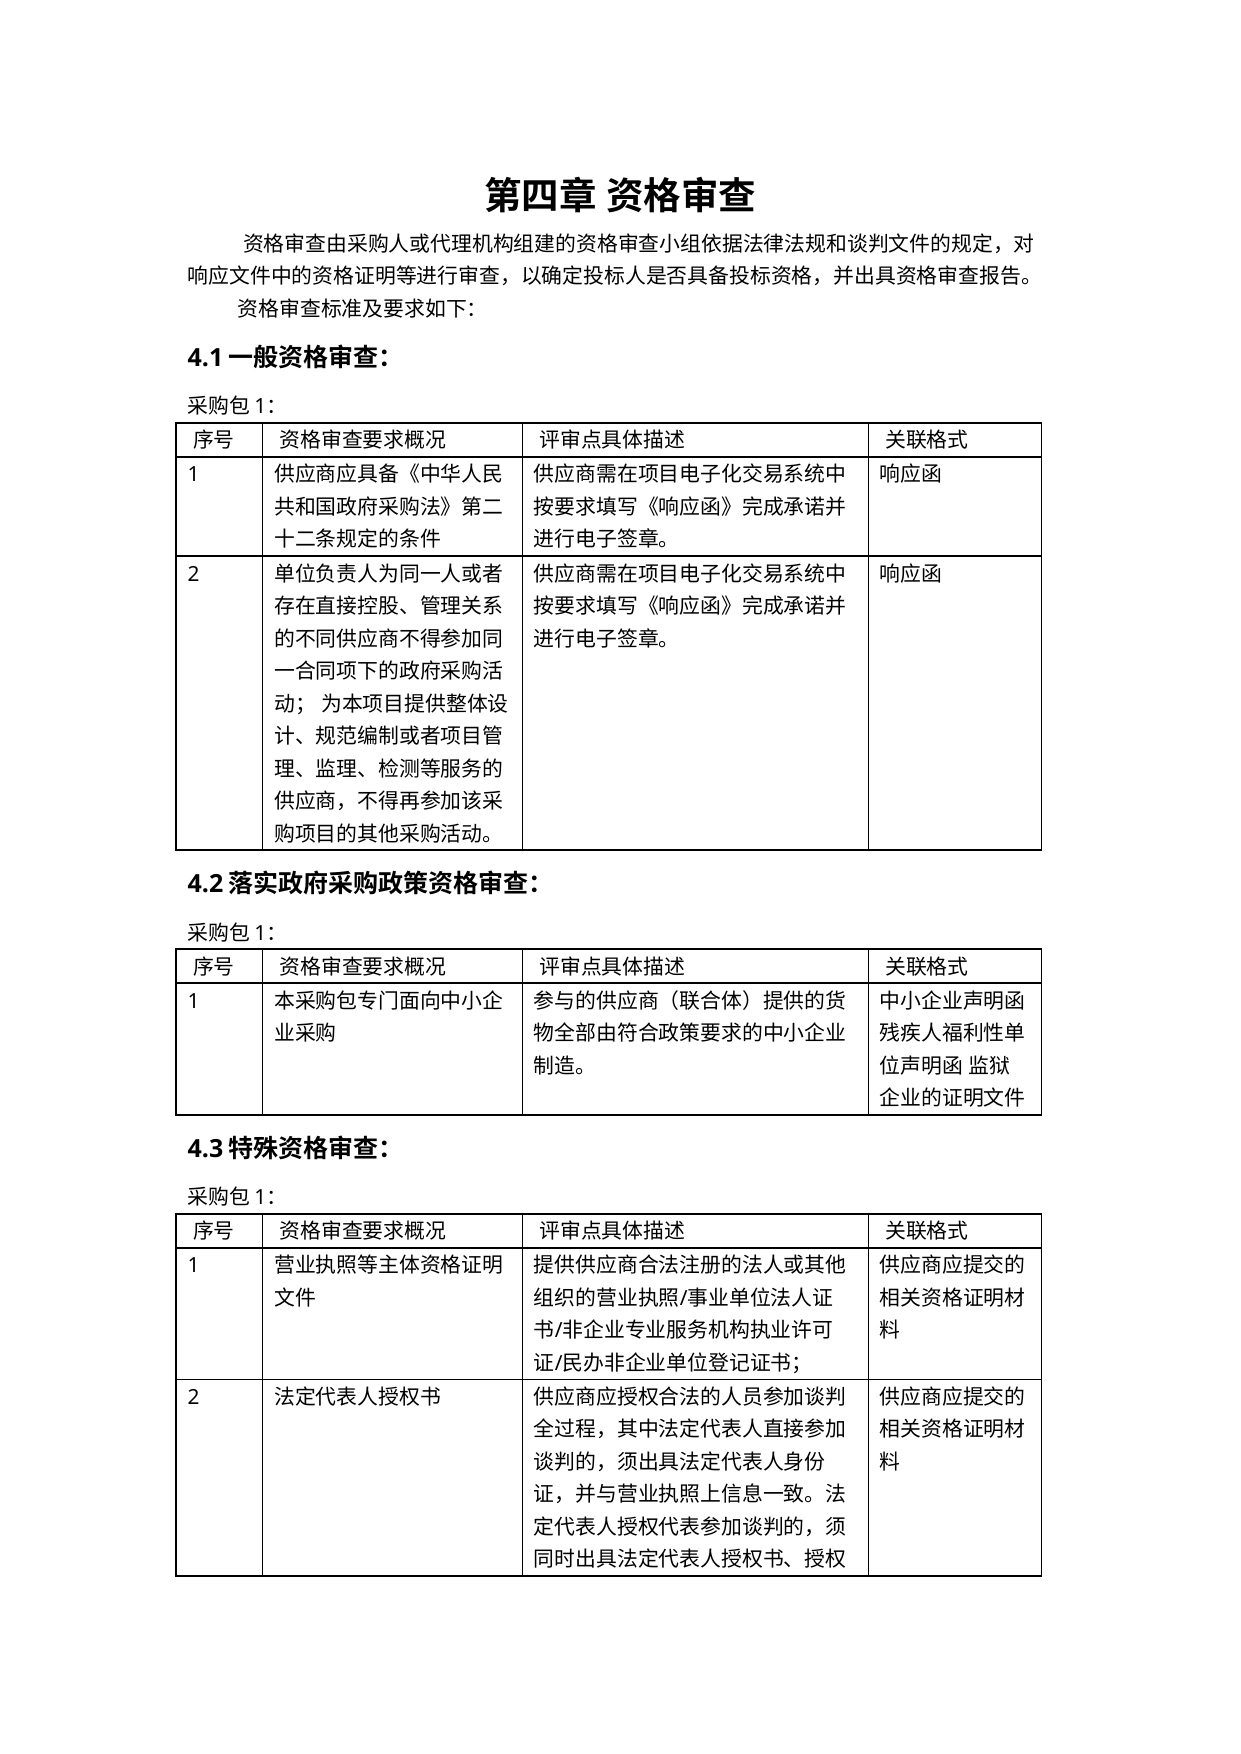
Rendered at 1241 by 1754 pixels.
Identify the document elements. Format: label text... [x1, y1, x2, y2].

table_cell 营业执照等主体资格证明文件 [263, 1249, 522, 1378]
table_header 评审点具体描述 [523, 1215, 868, 1247]
table_cell 单位负责人为同一人或者存在直接控股、管理关系的不同供应商不得参加同一合同项下的政府采购活动； 为本项目提供整体设计、规范编制或者项目管理、监理、检测等服务的供应商，不得再参加该采购项目的其他采购活动。 [263, 557, 522, 849]
table_cell 参与的供应商（联合体）提供的货物全部由符合政策要求的中小企业制造。 [523, 984, 868, 1114]
table_cell 响应函 [869, 557, 1041, 849]
table_header 序号 [177, 424, 262, 456]
table_cell 法定代表人授权书 [263, 1380, 522, 1575]
text 4.1一般资格审查： [187, 324, 1053, 389]
table_header 关联格式 [869, 424, 1041, 456]
table_header 序号 [177, 950, 262, 982]
table_cell 供应商应具备《中华人民共和国政府采购法》第二十二条规定的条件 [263, 458, 522, 555]
table_header 评审点具体描述 [523, 424, 868, 456]
table_header 资格审查要求概况 [263, 950, 522, 982]
table_cell 1 [177, 458, 262, 555]
text 4.2落实政府采购政策资格审查： [187, 851, 1053, 916]
table_cell 提供供应商合法注册的法人或其他组织的营业执照/事业单位法人证书/非企业专业服务机构执业许可证/民办非企业单位登记证书； [523, 1249, 868, 1378]
table_header 资格审查要求概况 [263, 424, 522, 456]
text 采购包1： [187, 389, 1053, 422]
table_header 资格审查要求概况 [263, 1215, 522, 1247]
table_cell 响应函 [869, 458, 1041, 555]
text 4.3特殊资格审查： [187, 1115, 1053, 1180]
table_cell 1 [177, 1249, 262, 1378]
text 采购包1： [187, 916, 1053, 948]
table_cell 2 [177, 1380, 262, 1575]
text 采购包1： [187, 1180, 1053, 1213]
table_cell 供应商需在项目电子化交易系统中按要求填写《响应函》完成承诺并进行电子签章。 [523, 458, 868, 555]
table_header 关联格式 [869, 1215, 1041, 1247]
table_header 序号 [177, 1215, 262, 1247]
table_header 评审点具体描述 [523, 950, 868, 982]
text 资格审查由采购人或代理机构组建的资格审查小组依据法律法规和谈判文件的规定，对响应文件中的资格证明等进行审查，以确定投标人是否具备投标资格，并出具资格审查报告。 [187, 227, 1053, 292]
text 资格审查标准及要求如下： [187, 292, 1053, 324]
table_cell 中小企业声明函 残疾人福利性单位声明函 监狱企业的证明文件 [869, 984, 1041, 1114]
table_header 关联格式 [869, 950, 1041, 982]
table_cell 2 [177, 557, 262, 849]
table_cell 1 [177, 984, 262, 1114]
table_cell 本采购包专门面向中小企业采购 [263, 984, 522, 1114]
text 第四章 资格审查 [187, 162, 1053, 227]
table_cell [523, 1380, 868, 1575]
table_cell 供应商应提交的相关资格证明材料 [869, 1380, 1041, 1575]
table_cell 供应商应提交的相关资格证明材料 [869, 1249, 1041, 1378]
table_cell 供应商需在项目电子化交易系统中按要求填写《响应函》完成承诺并进行电子签章。 [523, 557, 868, 849]
